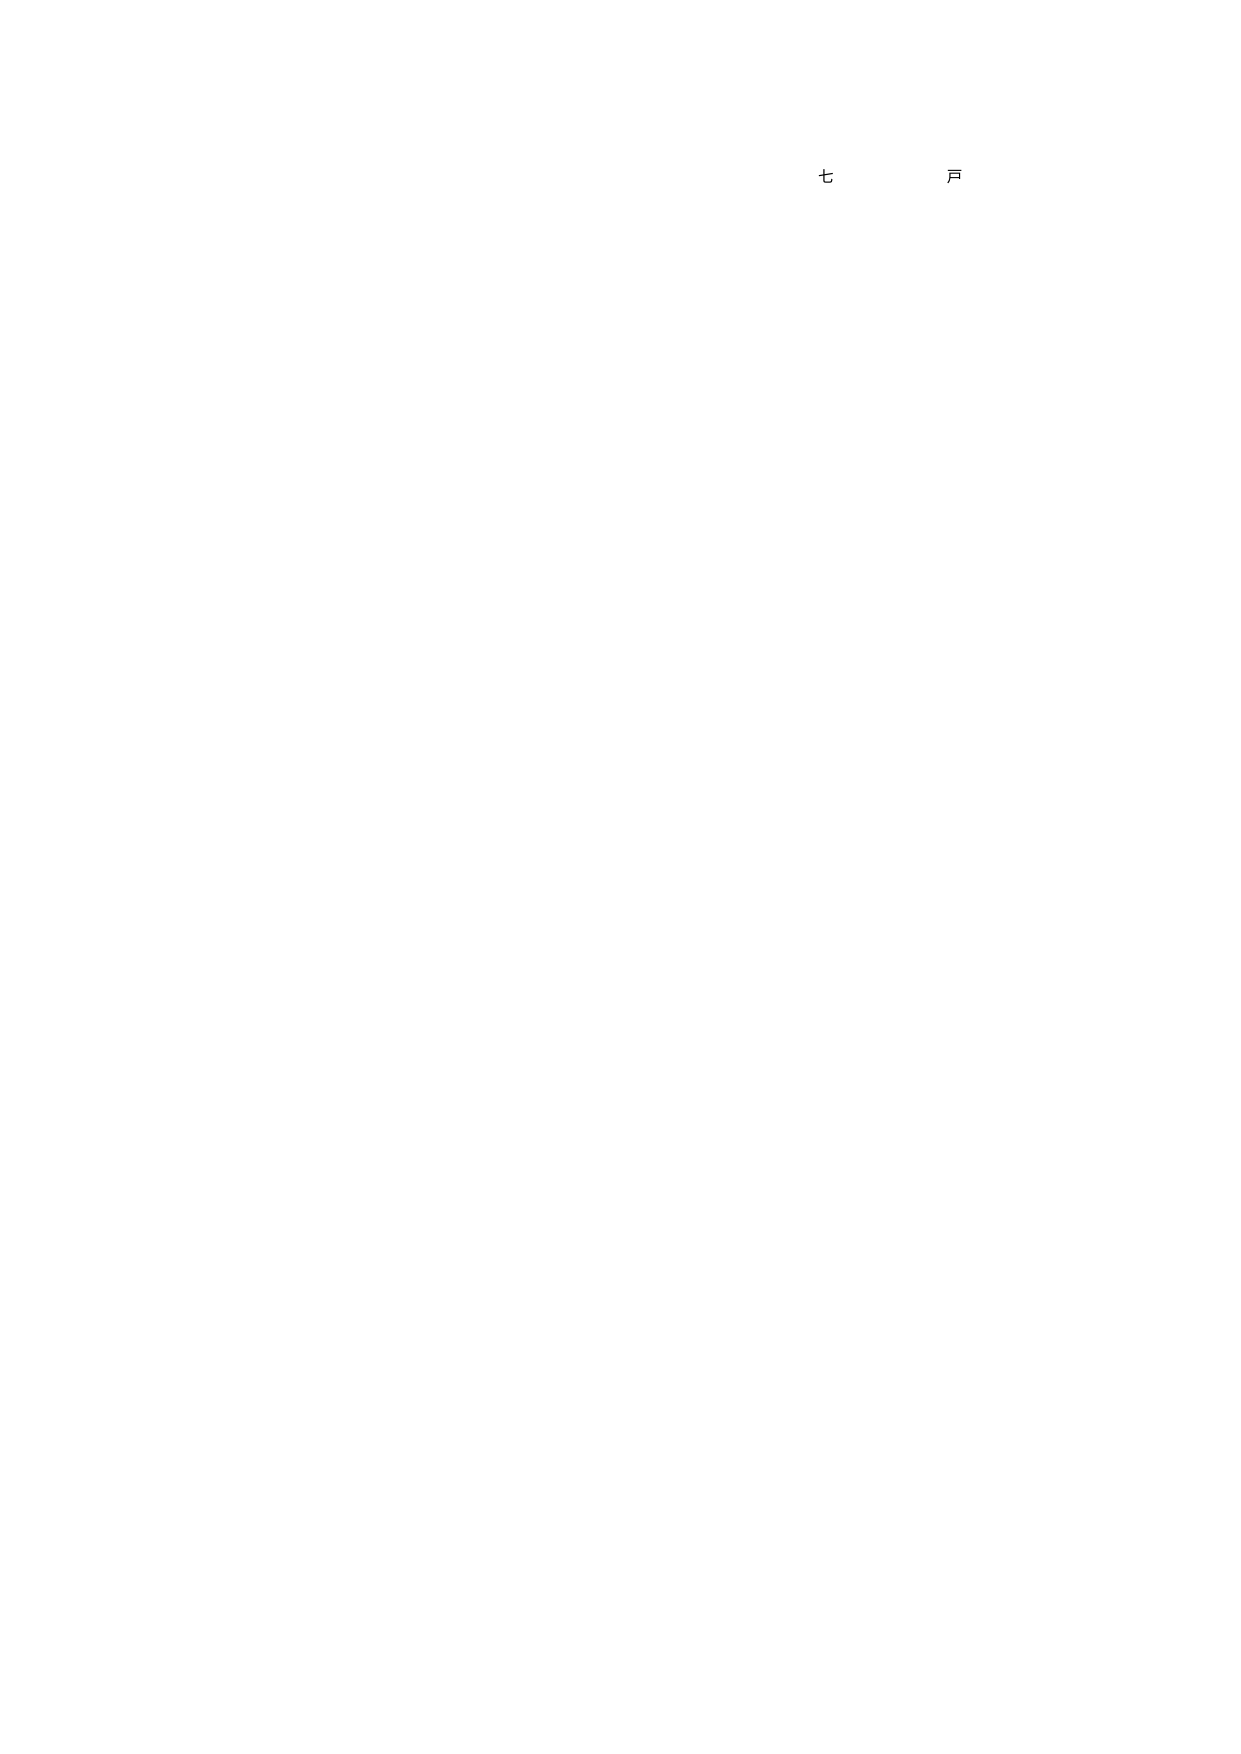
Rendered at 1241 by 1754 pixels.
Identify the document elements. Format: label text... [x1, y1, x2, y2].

text 七 戸 [818, 167, 1240, 186]
